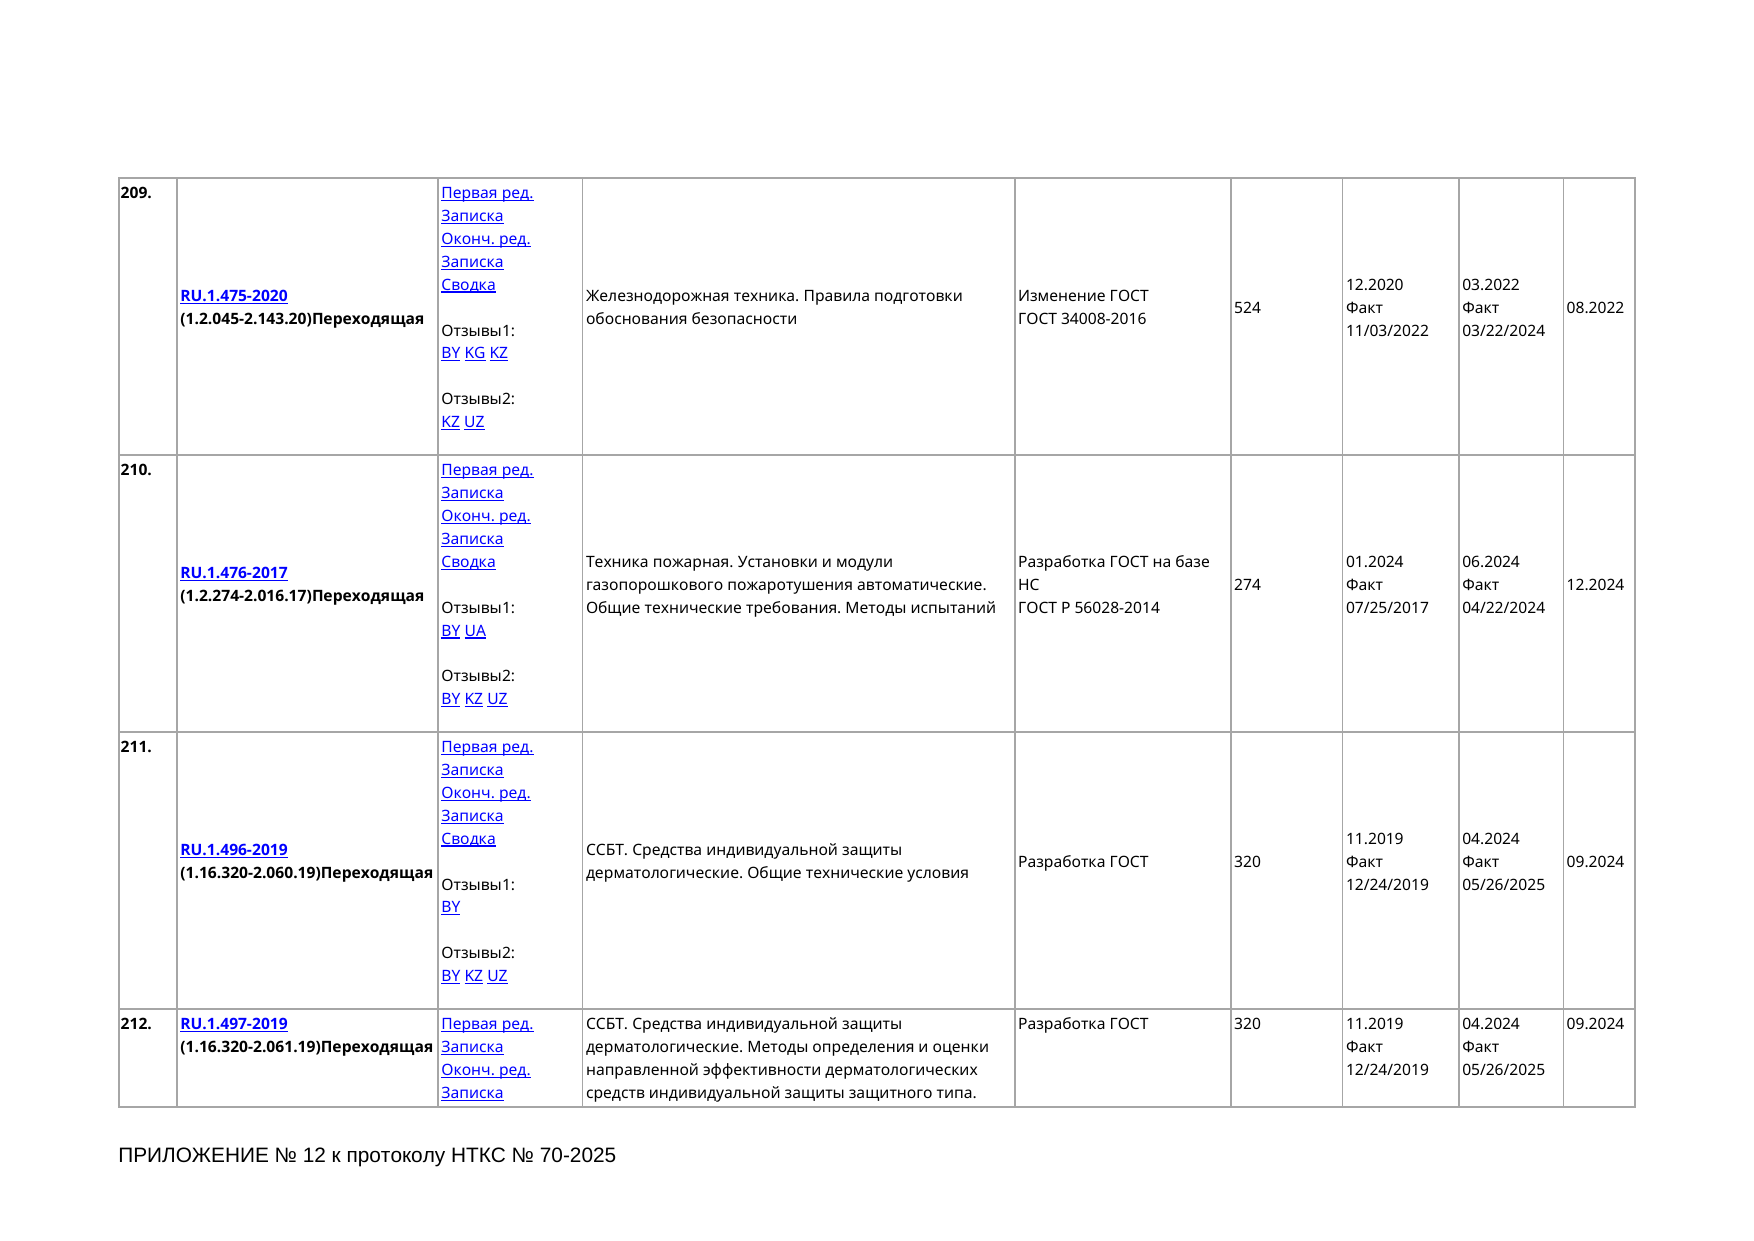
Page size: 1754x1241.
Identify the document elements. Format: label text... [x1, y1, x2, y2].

table_cell [120, 733, 176, 1008]
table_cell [1460, 1010, 1563, 1106]
table_cell 320 [1232, 733, 1342, 1008]
table_cell 09.2024 [1564, 1010, 1634, 1106]
table_cell Разработка ГОСТ [1016, 733, 1230, 1008]
table_cell Разработка ГОСТ [1016, 1010, 1230, 1106]
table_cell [583, 1010, 1014, 1106]
table_cell Разработка ГОСТ на базе НС ГОСТ Р 56028-2014 [1016, 456, 1230, 731]
table_cell RU.1.475-2020 (1.2.045-2.143.20)Переходящая [178, 179, 437, 454]
table_cell [120, 179, 176, 454]
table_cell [439, 1010, 582, 1106]
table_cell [1343, 1010, 1458, 1106]
table_cell 01.2024 Факт 07/25/2017 [1343, 456, 1458, 731]
table_cell 03.2022 Факт 03/22/2024 [1460, 179, 1563, 454]
table_cell 320 [1232, 1010, 1342, 1106]
table_cell 08.2022 [1564, 179, 1634, 454]
table_cell 11.2019 Факт 12/24/2019 [1343, 733, 1458, 1008]
table_cell [120, 456, 176, 731]
table_cell Первая ред. Записка Оконч. ред. Записка Сводка Отзывы1: BY UA Отзывы2: BY KZ UZ [439, 456, 582, 731]
table_cell Первая ред. Записка Оконч. ред. Записка Сводка Отзывы1: BY KG KZ Отзывы2: KZ UZ [439, 179, 582, 454]
table_cell 09.2024 [1564, 733, 1634, 1008]
table_cell RU.1.476-2017 (1.2.274-2.016.17)Переходящая [178, 456, 437, 731]
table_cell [178, 1010, 437, 1106]
table_cell RU.1.496-2019 (1.16.320-2.060.19)Переходящая [178, 733, 437, 1008]
table_cell 524 [1232, 179, 1342, 454]
table_cell ССБТ. Средства индивидуальной защиты дерматологические. Общие технические условия [583, 733, 1014, 1008]
table_cell Техника пожарная. Установки и модули газопорошкового пожаротушения автоматические. Общие технические требования. Методы испытаний [583, 456, 1014, 731]
table_cell 04.2024 Факт 05/26/2025 [1460, 733, 1563, 1008]
table_cell Железнодорожная техника. Правила подготовки обоснования безопасности [583, 179, 1014, 454]
table_cell 274 [1232, 456, 1342, 731]
table_cell 12.2020 Факт 11/03/2022 [1343, 179, 1458, 454]
table_cell 12.2024 [1564, 456, 1634, 731]
table_cell 06.2024 Факт 04/22/2024 [1460, 456, 1563, 731]
table_cell Первая ред. Записка Оконч. ред. Записка Сводка Отзывы1: BY Отзывы2: BY KZ UZ [439, 733, 582, 1008]
table_cell [120, 1010, 176, 1106]
table_cell Изменение ГОСТ ГОСТ 34008-2016 [1016, 179, 1230, 454]
